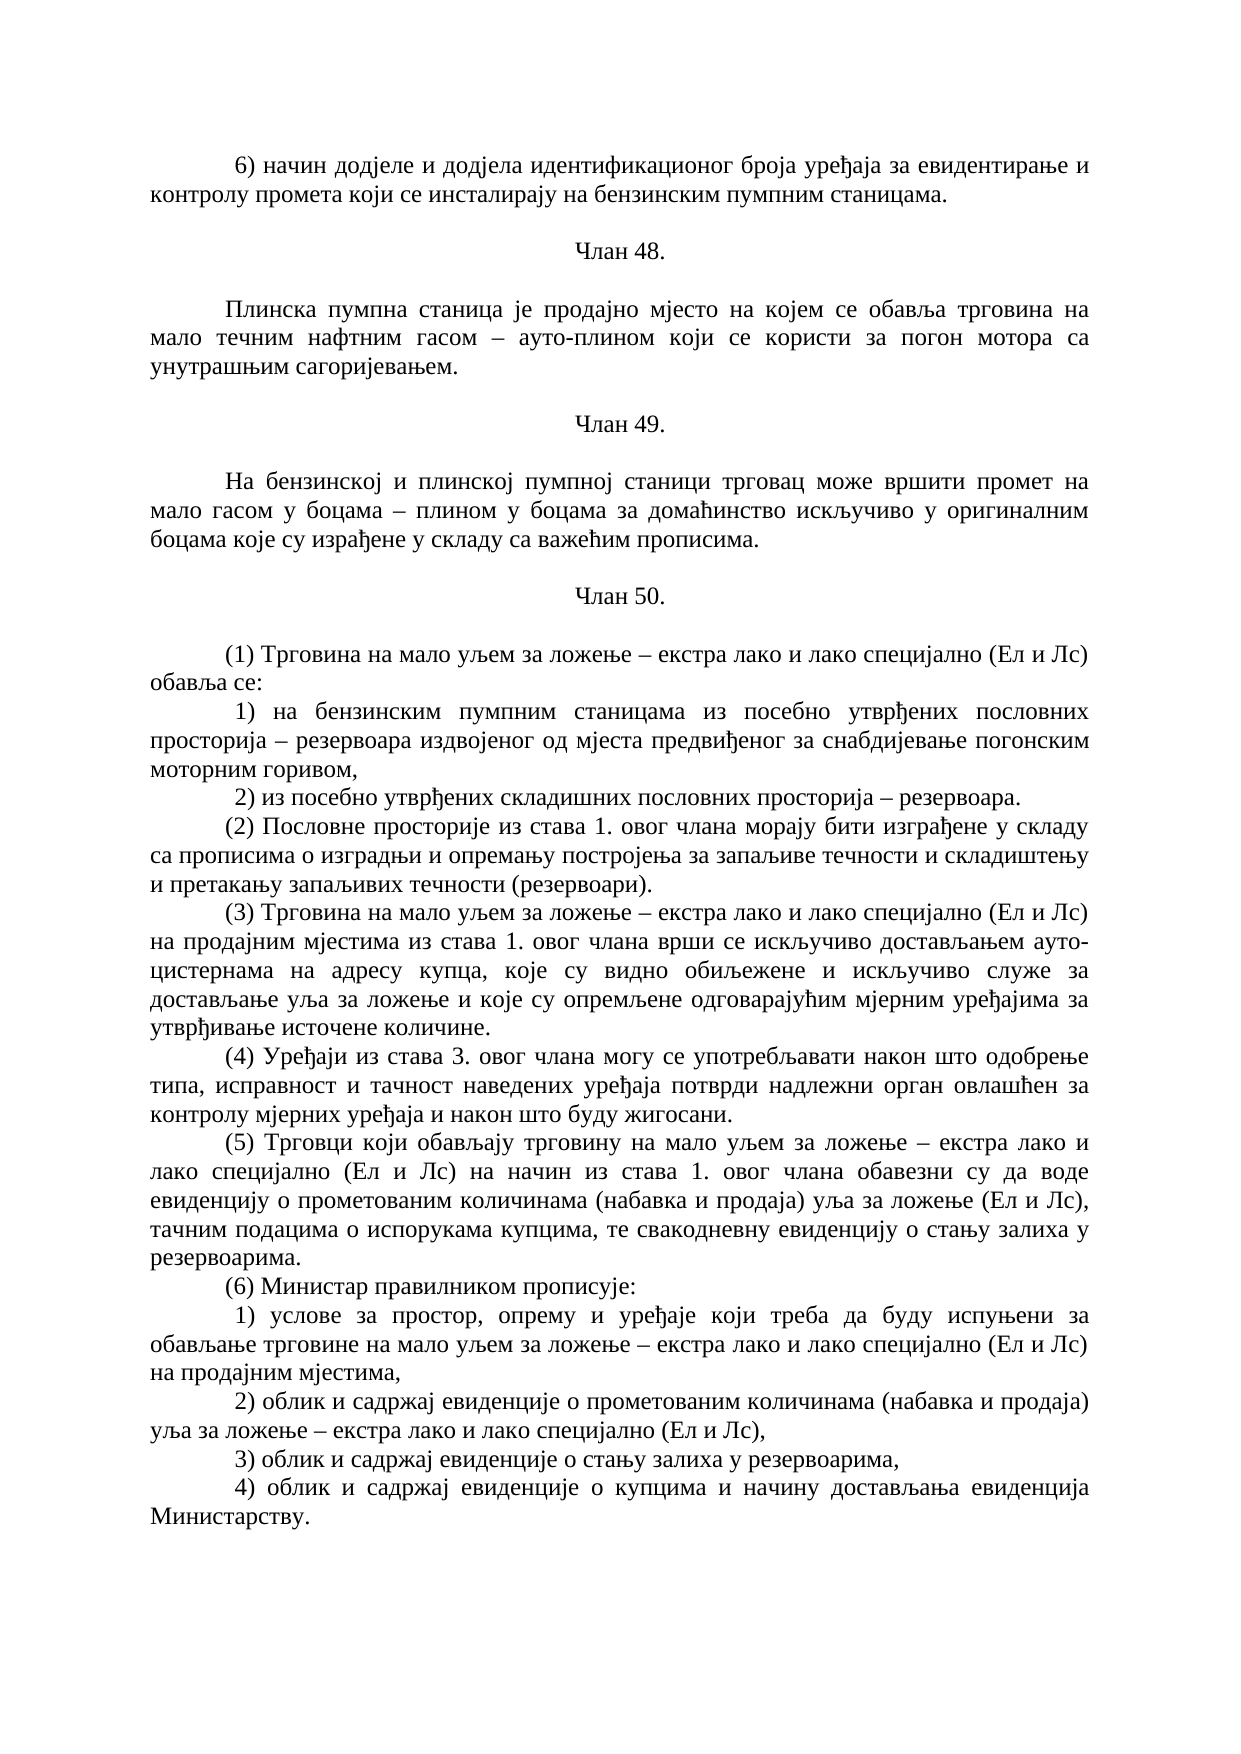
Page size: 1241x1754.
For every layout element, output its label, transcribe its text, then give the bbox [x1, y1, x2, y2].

text 1) услове за простор, опрему и уређаје који треба да буду испуњени за обављање трговине на мало уљем за ложење – екстра лако и лако специјално (Ел и Лс) на продајним мјестима, [150, 1300, 1090, 1386]
text 1) на бензинским пумпним станицама из посебно утврђених пословних просторија – резервоара издвојеног од мјеста предвиђеног за снабдијевање погонским моторним горивом, [150, 696, 1090, 782]
text (3) Трговина на мало уљем за ложење – екстра лако и лако специјално (Ел и Лс) на продајним мјестима из става 1. овог члана врши се искључиво достављањем ауто-цистернама на адресу купца, које су видно обиљежене и искључиво служе за достављање уља за ложење и које су опремљене одговарајућим мјерним уређајима за утврђивање источене количине. [150, 897, 1090, 1041]
text (2) Пословне просторије из става 1. овог члана морају бити изграђене у складу са прописима о изградњи и опремању постројења за запаљиве течности и складиштењу и претакању запаљивих течности (резервоари). [150, 811, 1090, 897]
text (6) Министар правилником прописује: [150, 1271, 1090, 1300]
text (1) Трговина на мало уљем за ложење – екстра лако и лако специјално (Ел и Лс) обавља се: [150, 639, 1090, 696]
text 6) начин додјеле и додјела идентификационог броја уређаја за евидентирање и контролу промета који се инсталирају на бензинским пумпним станицама. [150, 150, 1090, 207]
text (5) Трговци који обављају трговину на мало уљем за ложење – екстра лако и лако специјално (Ел и Лс) на начин из става 1. овог члана обавезни су да воде евиденцију о прометованим количинама (набавка и продаја) уља за ложење (Ел и Лс), тачним подацима о испорукама купцима, те свакодневну евиденцију о стању залиха у резервоарима. [150, 1127, 1090, 1271]
text (4) Уређаји из става 3. овог члана могу се употребљавати након што одобрење типа, исправност и тачност наведених уређаја потврди надлежни орган овлашћен за контролу мјерних уређаја и након што буду жигосани. [150, 1041, 1090, 1127]
text 2) из посебно утврђених складишних пословних просторија – резервоара. [150, 782, 1090, 811]
text Плинска пумпна станица је продајно мјесто на којем се обавља трговина на мало течним нафтним гасом – ауто-плином који се користи за погон мотора са унутрашњим сагоријевањем. [150, 294, 1090, 380]
text 4) облик и садржај евиденције о купцима и начину достављања евиденција Министарству. [150, 1472, 1090, 1530]
text На бензинској и плинској пумпној станици трговац може вршити промет на мало гасом у боцама – плином у боцама за домаћинство искључиво у оригиналним боцама које су израђене у складу са важећим прописима. [150, 466, 1090, 552]
text 3) облик и садржај евиденције о стању залиха у резервоарима, [150, 1444, 1090, 1472]
text Члан 50. [150, 581, 1090, 610]
text Члан 48. [150, 236, 1090, 265]
text 2) облик и садржај евиденције о прометованим количинама (набавка и продаја) уља за ложење – екстра лако и лако специјално (Ел и Лс), [150, 1386, 1090, 1444]
text Члан 49. [150, 409, 1090, 437]
